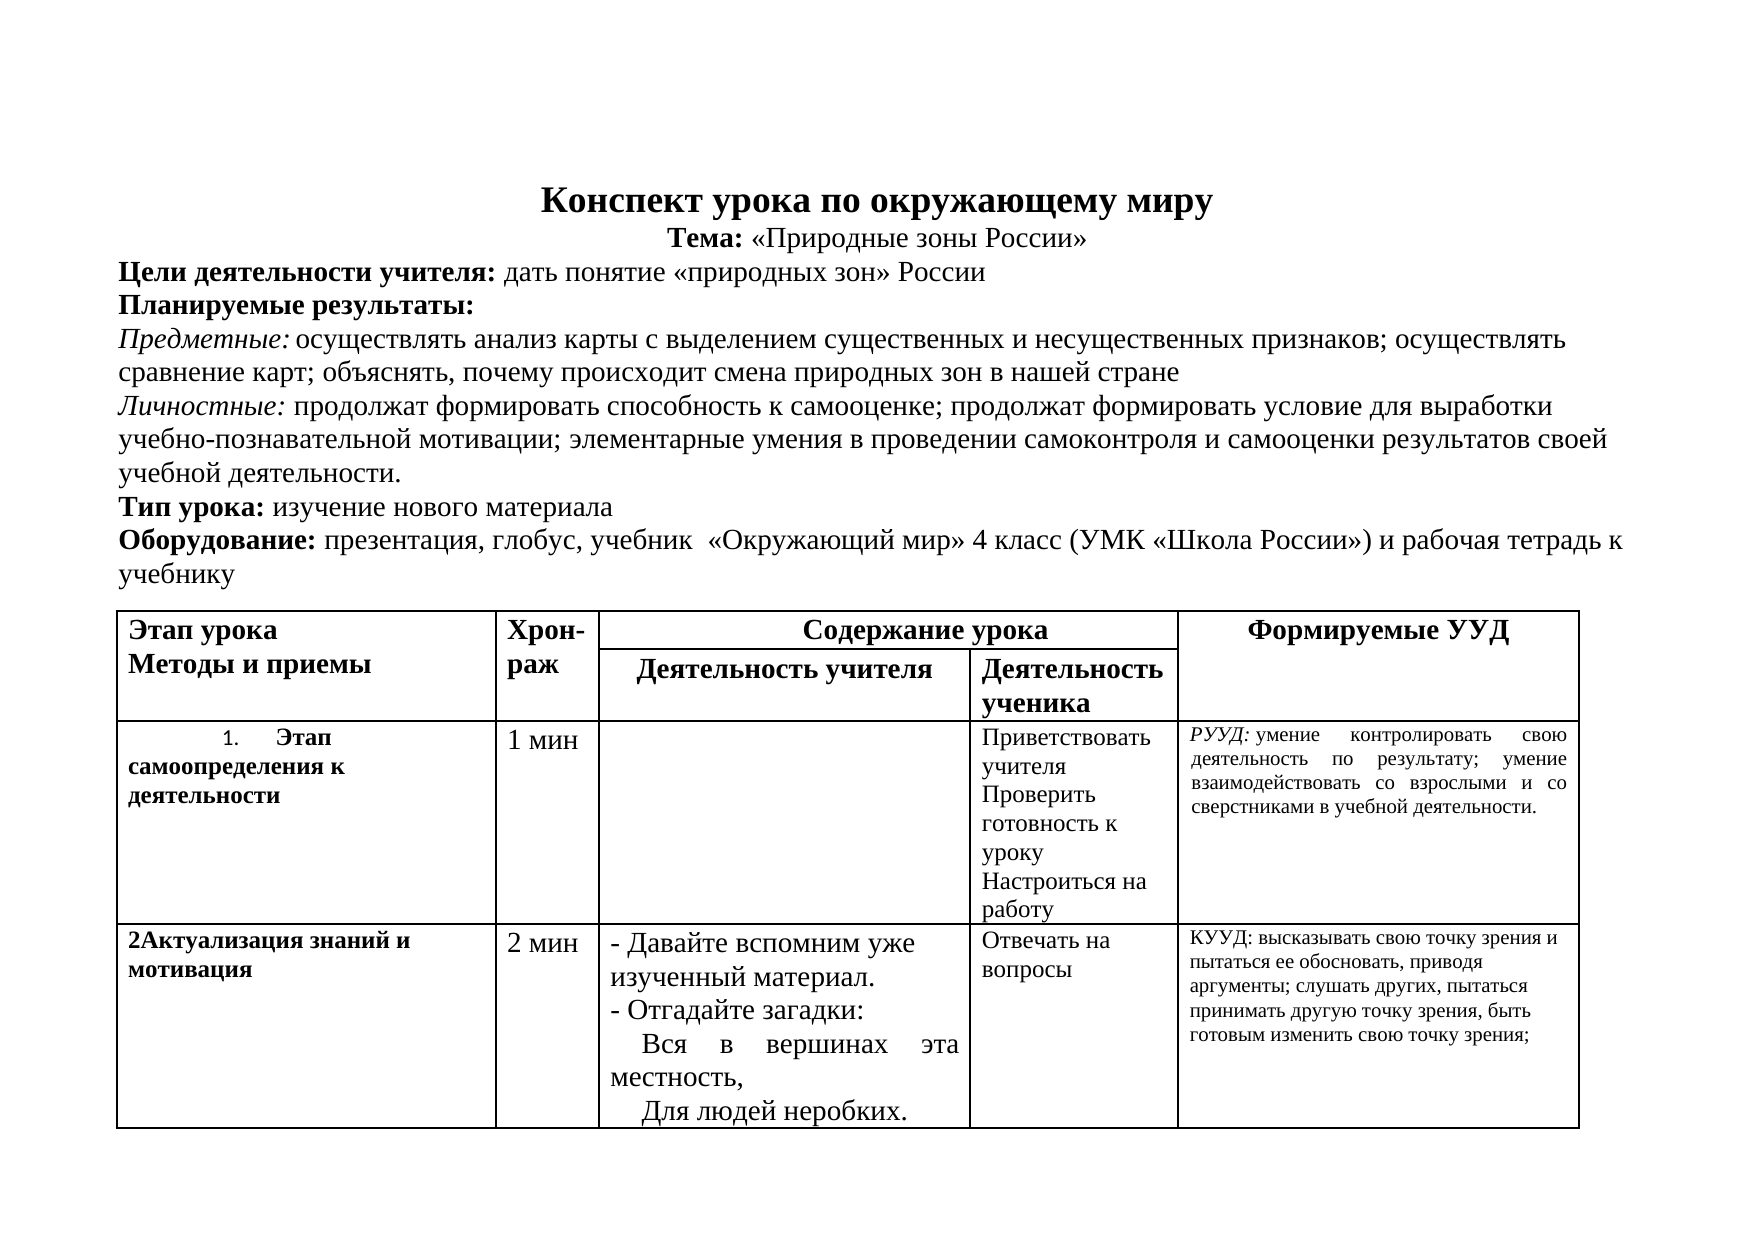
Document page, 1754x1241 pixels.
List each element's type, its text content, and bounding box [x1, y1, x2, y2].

table_cell Приветствовать учителя Проверить готовность к уроку Настроиться на работу [971, 722, 1177, 923]
text Конспект урока по окружающему миру [118, 177, 1636, 220]
text Оборудование: презентация, глобус, учебник «Окружающий мир» 4 класс (УМК «Школа России») и рабочая тетрадь к учебнику [118, 522, 1636, 589]
table_header Содержание урока [600, 612, 1177, 648]
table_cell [600, 925, 969, 1127]
table_cell Деятельность ученика [971, 650, 1177, 720]
text Тема: «Природные зоны России» [118, 220, 1636, 254]
table_cell Этап самоопределения к деятельности [118, 722, 495, 923]
table_cell Деятельность учителя [600, 650, 969, 720]
table_cell Отвечать на вопросы [971, 925, 1177, 1127]
table_cell [600, 722, 969, 923]
table_cell 2 мин [497, 925, 598, 1127]
table_header Этап урока Методы и приемы [118, 612, 495, 720]
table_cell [1179, 925, 1578, 1127]
table_header Формируемые УУД [1179, 612, 1578, 720]
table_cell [118, 925, 495, 1127]
table_header Хрон-раж [497, 612, 598, 720]
text Личностные: продолжат формировать способность к самооценке; продолжат формировать условие для выработки учебно-познавательной мотивации; элементарные умения в проведении самоконтроля и самооценки результатов своей учебной деятельности. [118, 388, 1636, 489]
text Цели деятельности учителя: дать понятие «природных зон» России [118, 254, 1636, 287]
table_cell РУУД: умение контролировать свою деятельность по результату; умение взаимодействовать со взрослыми и со сверстниками в учебной деятельности. [1179, 722, 1578, 923]
table_cell 1 мин [497, 722, 598, 923]
text Предметные: осуществлять анализ карты с выделением существенных и несущественных признаков; осуществлять сравнение карт; объяснять, почему происходит смена природных зон в нашей стране [118, 321, 1636, 388]
text Тип урока: изучение нового материала [118, 489, 1636, 522]
text Планируемые результаты: [118, 287, 1636, 321]
